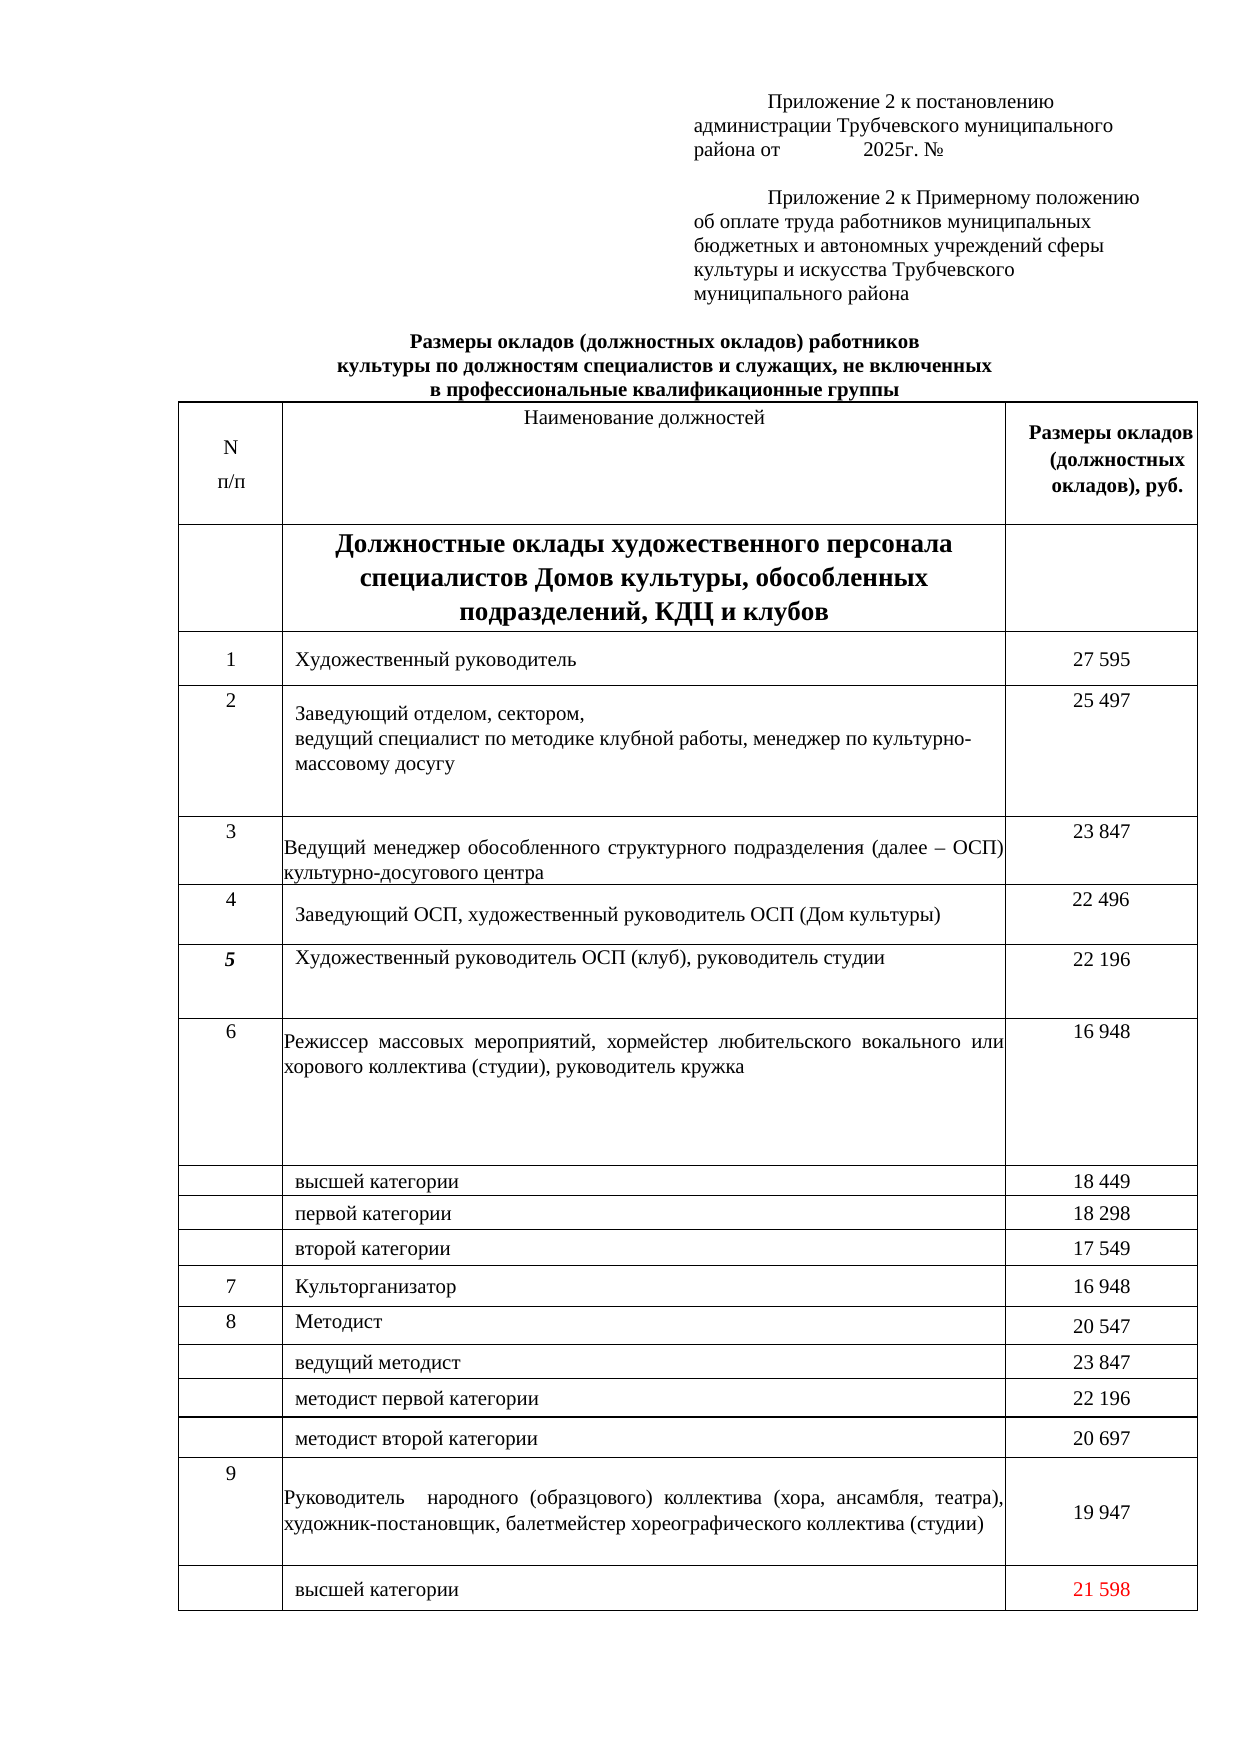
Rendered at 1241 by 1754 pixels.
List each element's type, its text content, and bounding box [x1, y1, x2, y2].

text культуры по должностям специалистов и служащих, не включенных [177, 353, 1152, 377]
table_cell 1 [179, 632, 282, 685]
table_header N п/п [179, 403, 282, 524]
table_cell 8 [179, 1307, 282, 1344]
table_cell 7 [179, 1266, 282, 1306]
table_cell методист первой категории [283, 1379, 1005, 1416]
table_cell методист второй категории [283, 1418, 1005, 1457]
table_cell 22 496 [1006, 885, 1197, 944]
table_cell 6 [179, 1019, 282, 1165]
table_cell 27 595 [1006, 632, 1197, 685]
table_cell Режиссер массовых мероприятий, хормейстер любительского вокального или хорового коллектива (студии), руководитель кружка [283, 1019, 1005, 1165]
table_header Наименование должностей [283, 403, 1005, 524]
table_cell Культорганизатор [283, 1266, 1005, 1306]
table_cell 9 [179, 1458, 282, 1565]
table_cell [179, 1196, 282, 1229]
table_cell 3 [179, 817, 282, 884]
table_cell Заведующий отделом, сектором, ведущий специалист по методике клубной работы, менеджер по культурно-массовому досугу [283, 686, 1005, 816]
table_cell [179, 1166, 282, 1195]
table_cell 5 [179, 945, 282, 1018]
table_cell 25 497 [1006, 686, 1197, 816]
table_cell Ведущий менеджер обособленного структурного подразделения (далее – ОСП) культурно-досугового центра [283, 817, 1005, 884]
table_cell второй категории [283, 1230, 1005, 1265]
table_cell [179, 1379, 282, 1416]
text Приложение 2 к постановлению администрации Трубчевского муниципального района от 2025г. № [693, 89, 1152, 161]
table_cell [179, 525, 282, 631]
table_cell [179, 1418, 282, 1457]
table_cell Художественный руководитель ОСП (клуб), руководитель студии [283, 945, 1005, 1018]
table_cell 17 549 [1006, 1230, 1197, 1265]
table_header Размеры окладов (должностных окладов), руб. [1006, 403, 1197, 524]
table_cell Художественный руководитель [283, 632, 1005, 685]
table_cell 16 948 [1006, 1266, 1197, 1306]
table_cell Должностные оклады художественного персонала специалистов Домов культуры, обособленных подразделений, КДЦ и клубов [283, 525, 1005, 631]
table_cell Руководитель народного (образцового) коллектива (хора, ансамбля, театра), художник-постановщик, балетмейстер хореографического коллектива (студии) [283, 1458, 1005, 1565]
text в профессиональные квалификационные группы [177, 377, 1152, 401]
table_cell 4 [179, 885, 282, 944]
table_cell 23 847 [1006, 817, 1197, 884]
table_cell Заведующий ОСП, художественный руководитель ОСП (Дом культуры) [283, 885, 1005, 944]
table_cell [179, 1566, 282, 1610]
table_cell 21 598 [1006, 1566, 1197, 1610]
table_cell ведущий методист [283, 1345, 1005, 1378]
table_cell 22 196 [1006, 945, 1197, 1018]
table_cell высшей категории [283, 1566, 1005, 1610]
text Размеры окладов (должностных окладов) работников [177, 329, 1152, 353]
table_cell 19 947 [1006, 1458, 1197, 1565]
table_cell 2 [179, 686, 282, 816]
table_cell 16 948 [1006, 1019, 1197, 1165]
table_cell 18 298 [1006, 1196, 1197, 1229]
table_cell 20 547 [1006, 1307, 1197, 1344]
table_cell 18 449 [1006, 1166, 1197, 1195]
table_cell 20 697 [1006, 1418, 1197, 1457]
table_cell [179, 1230, 282, 1265]
text Приложение 2 к Примерному положению об оплате труда работников муниципальных бюджетных и автономных учреждений сферы культуры и искусства Трубчевского муниципального района [693, 185, 1152, 305]
table_cell Методист [283, 1307, 1005, 1344]
table_cell 22 196 [1006, 1379, 1197, 1416]
table_cell высшей категории [283, 1166, 1005, 1195]
table_cell 23 847 [1006, 1345, 1197, 1378]
table_cell [179, 1345, 282, 1378]
table_cell первой категории [283, 1196, 1005, 1229]
table_cell [1006, 525, 1197, 631]
